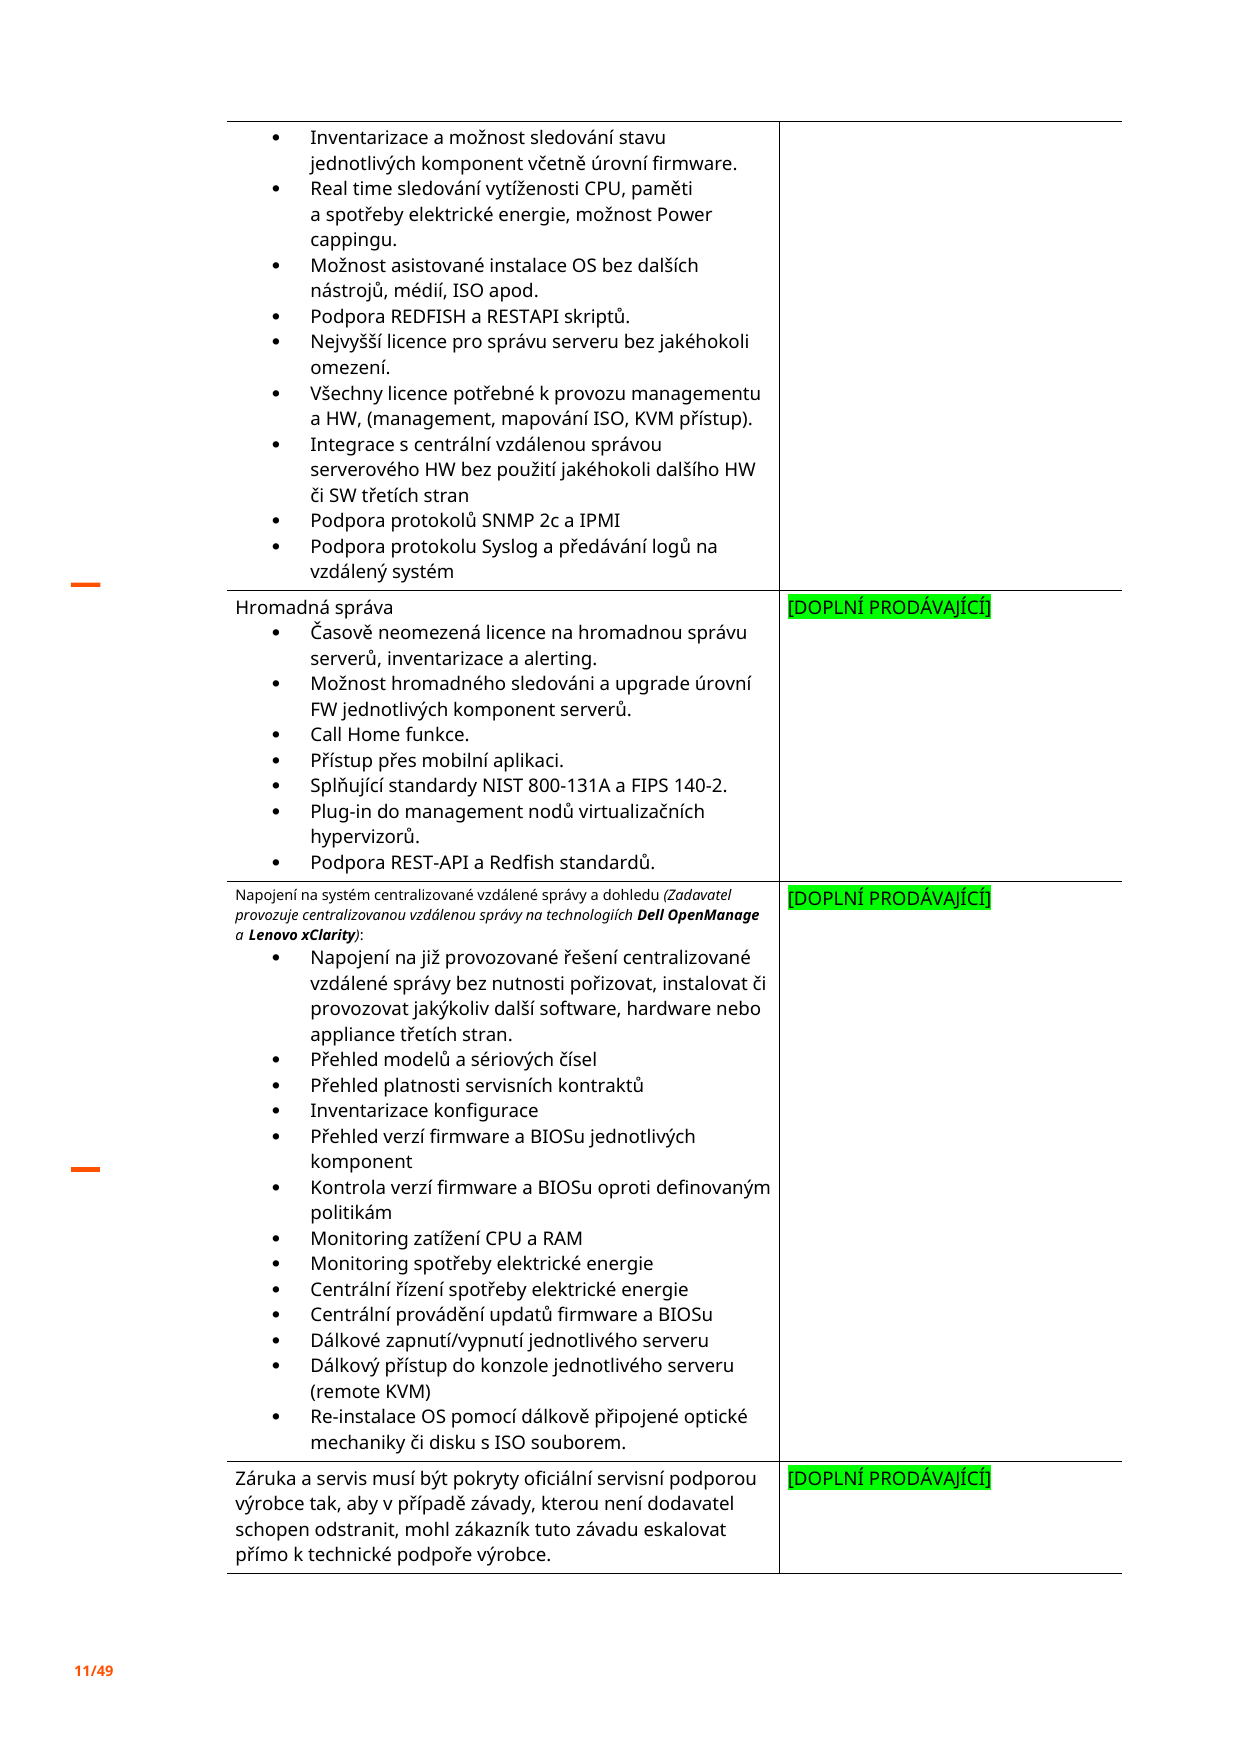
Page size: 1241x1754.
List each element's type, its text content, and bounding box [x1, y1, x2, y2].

table_cell Záruka a servis musí být pokryty oficiální servisní podporou výrobce tak, aby v případě závady, kterou není dodavatel schopen odstranit, mohl zákazník tuto závadu eskalovat přímo k technické podpoře výrobce. [227, 1462, 779, 1573]
table_cell [DOPLNÍ PRODÁVAJÍCÍ] [780, 882, 1122, 1461]
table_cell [780, 122, 1122, 590]
table_cell Napojení na systém centralizované vzdálené správy a dohledu (Zadavatel provozuje centralizovanou vzdálenou správy na technologiích Dell OpenManage a Lenovo xClarity): Napojení na již provozované řešení centralizované vzdálené správy bez nutnosti pořizovat, instalovat či provozovat jakýkoliv další software, hardware nebo appliance třetích stran. Přehled modelů a sériových čísel Přehled platnosti servisních kontraktů Inventarizace konfigurace Přehled verzí firmware a BIOSu jednotlivých komponent Kontrola verzí firmware a BIOSu oproti definovaným politikám Monitoring zatížení CPU a RAM Monitoring spotřeby elektrické energie Centrální řízení spotřeby elektrické energie Centrální provádění updatů firmware a BIOSu Dálkové zapnutí/vypnutí jednotlivého serveru Dálkový přístup do konzole jednotlivého serveru (remote KVM) Re-instalace OS pomocí dálkově připojené optické mechaniky či disku s ISO souborem. [227, 882, 779, 1461]
table_cell Hromadná správa Časově neomezená licence na hromadnou správu serverů, inventarizace a alerting. Možnost hromadného sledováni a upgrade úrovní FW jednotlivých komponent serverů. Call Home funkce. Přístup přes mobilní aplikaci. Splňující standardy NIST 800-131A a FIPS 140-2. Plug-in do management nodů virtualizačních hypervizorů. Podpora REST-API a Redfish standardů. [227, 591, 779, 881]
table_cell [DOPLNÍ PRODÁVAJÍCÍ] [780, 591, 1122, 881]
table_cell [227, 122, 779, 590]
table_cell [780, 1462, 1122, 1573]
